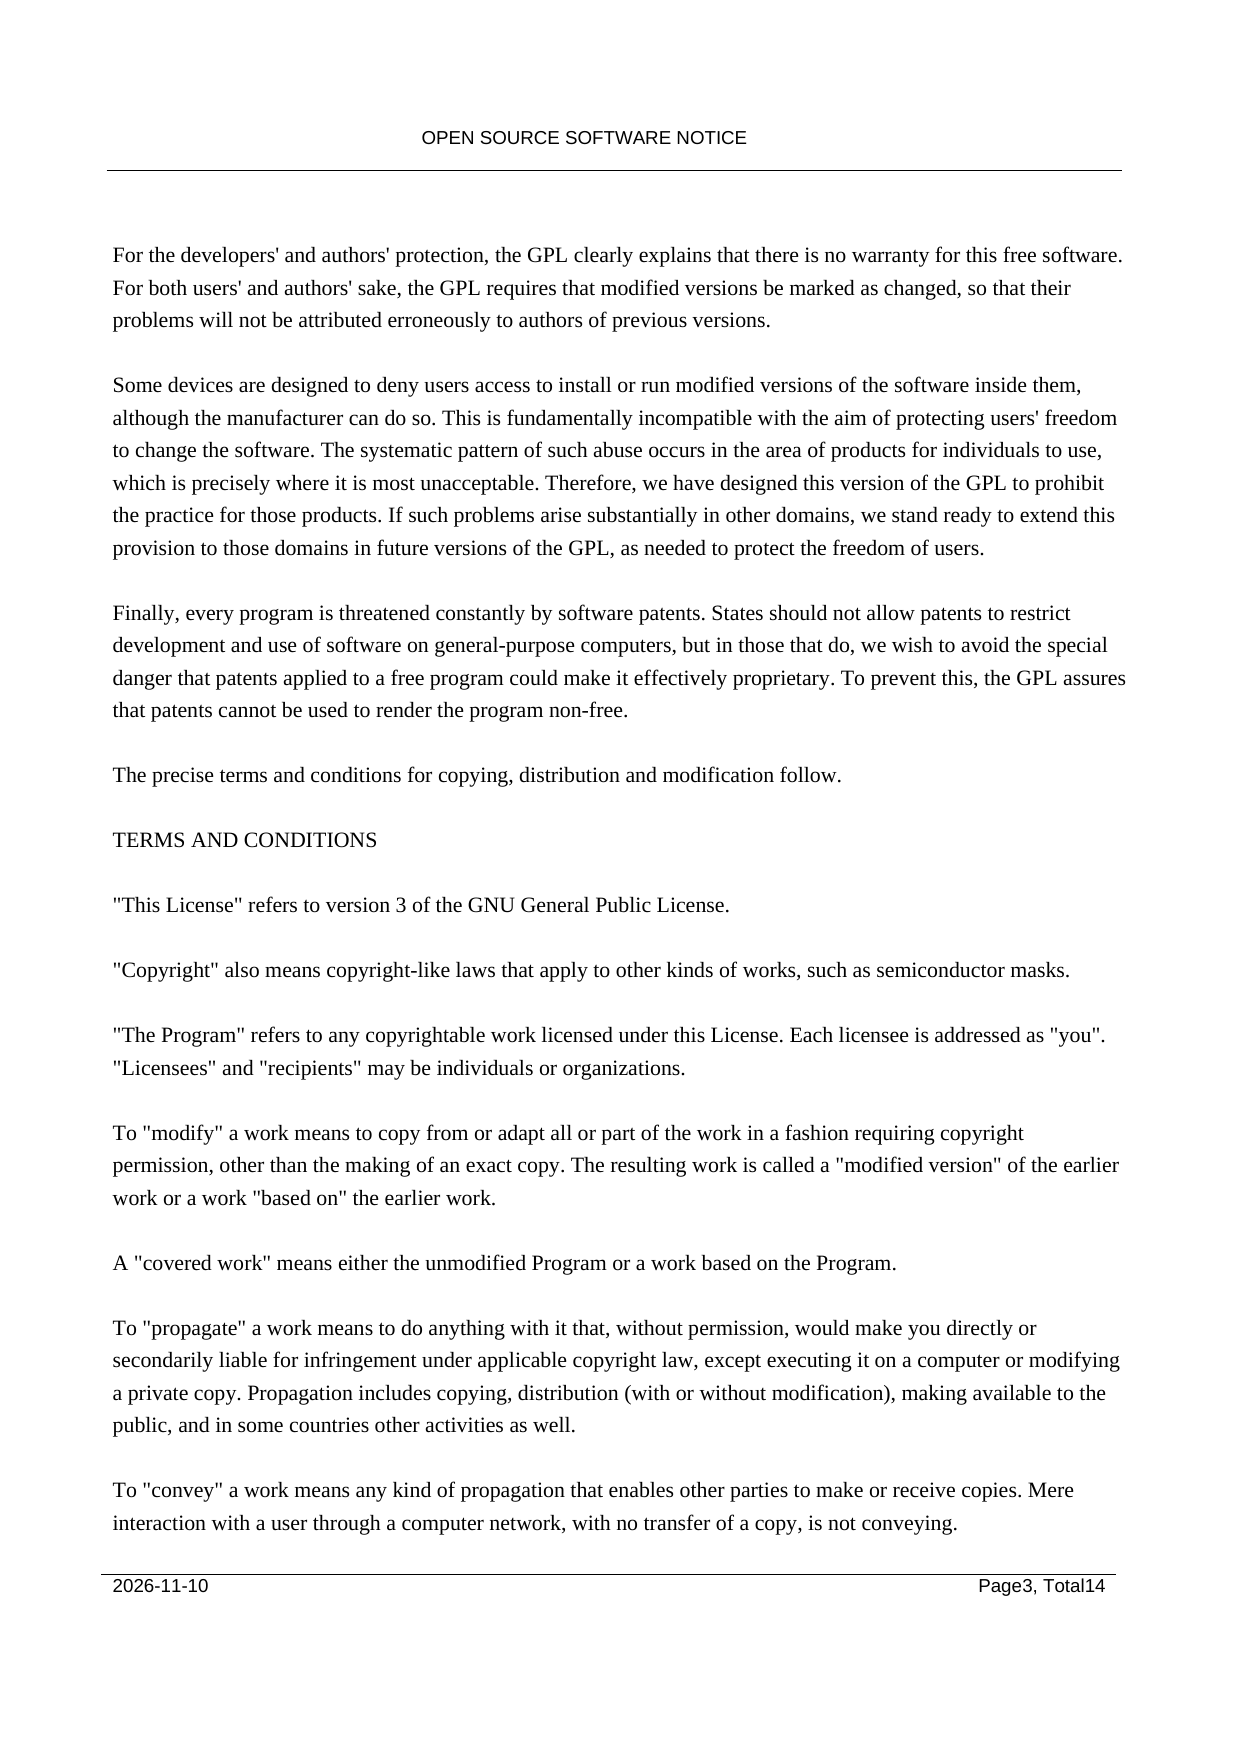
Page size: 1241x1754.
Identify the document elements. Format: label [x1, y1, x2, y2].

text [112, 206, 1128, 1539]
